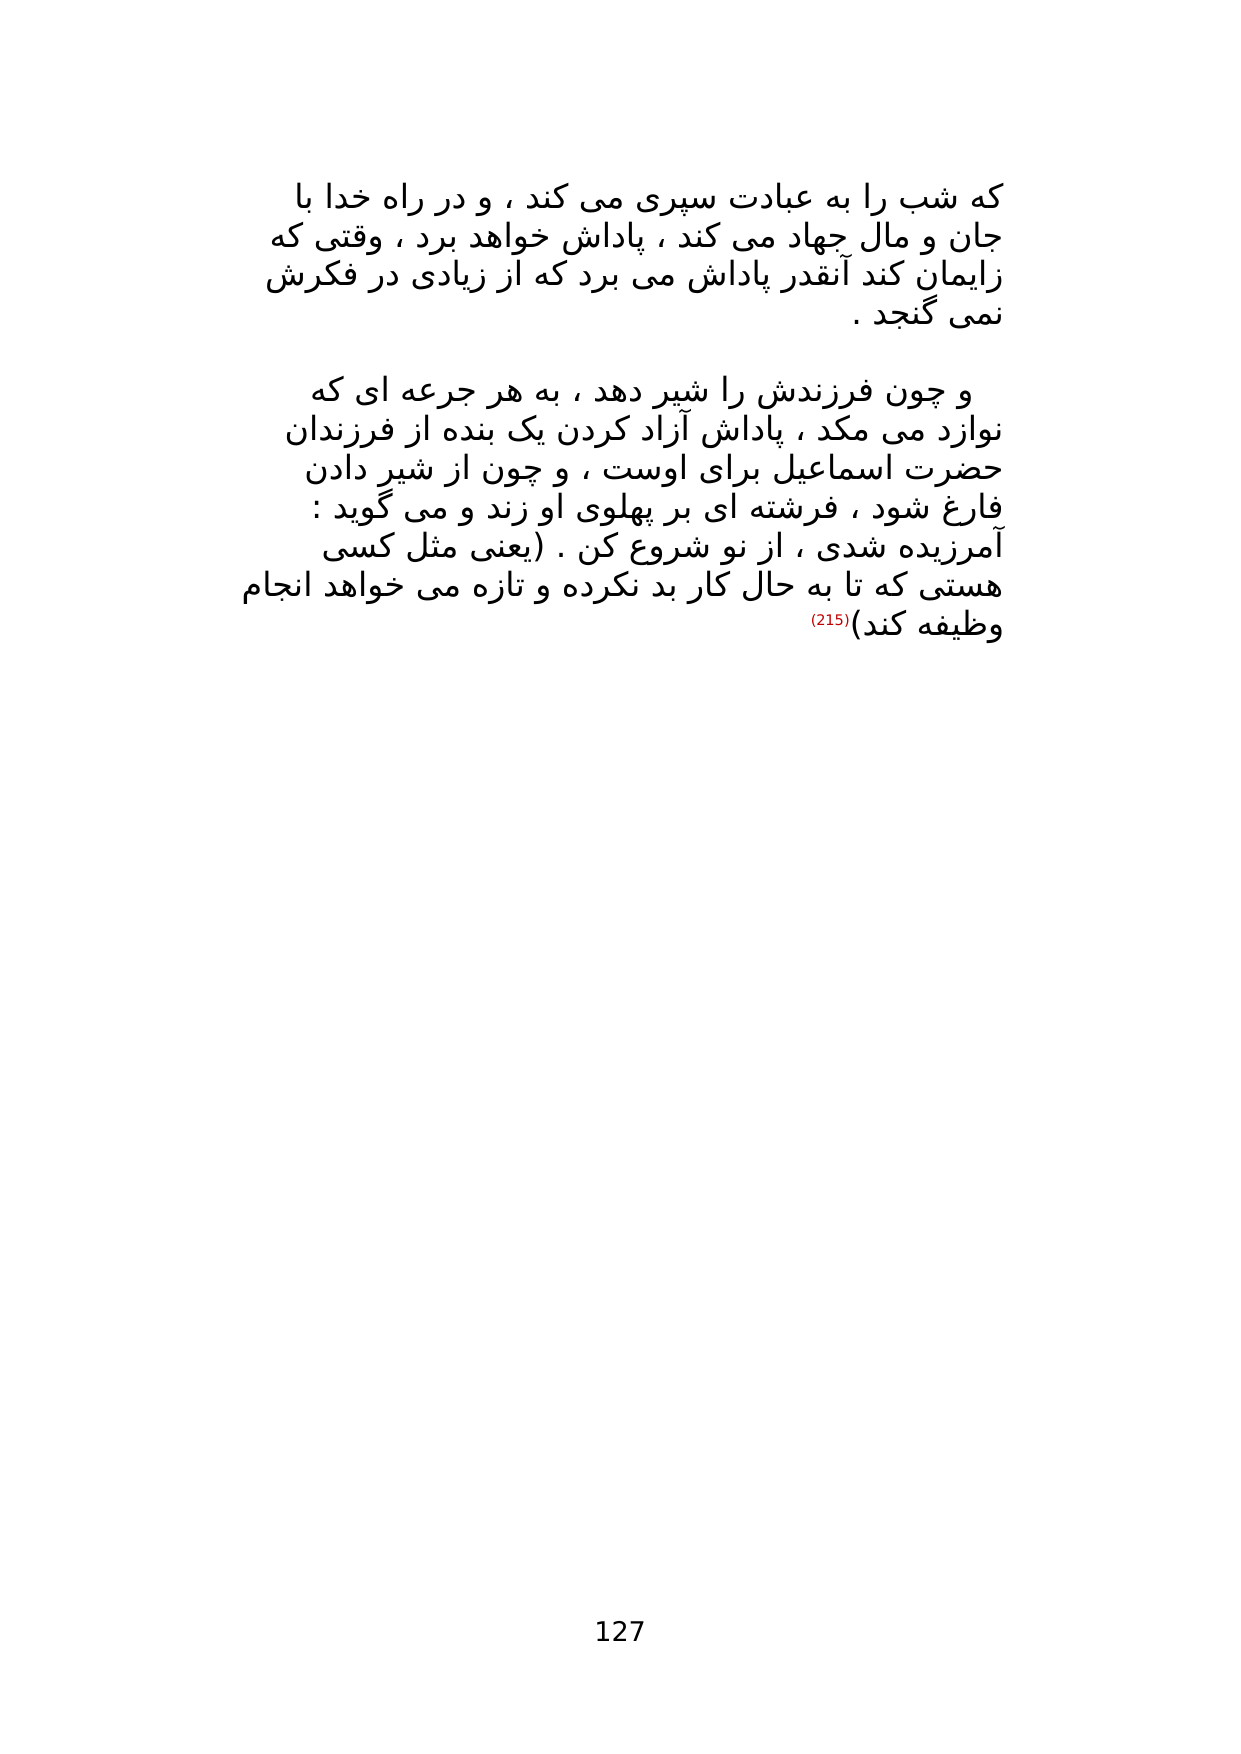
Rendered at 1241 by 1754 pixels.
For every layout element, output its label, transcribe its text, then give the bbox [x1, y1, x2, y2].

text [236, 177, 1004, 371]
text و چون فرزندش را شیر دهد ، به هر جرعه ای که نوازد می مکد ، پاداش آزاد کردن یک بنده از فرزندان حضرت اسماعیل برای اوست ، و چون از شیر دادن فارغ شود ، فرشته ای بر پهلوی او زند و می گوید : آمرزیده شدی ، از نو شروع کن . (یعنی مثل کسی هستی که تا به حال کار بد نکرده و تازه می خواهد انجام وظیفه کند)(215) [236, 371, 1004, 643]
